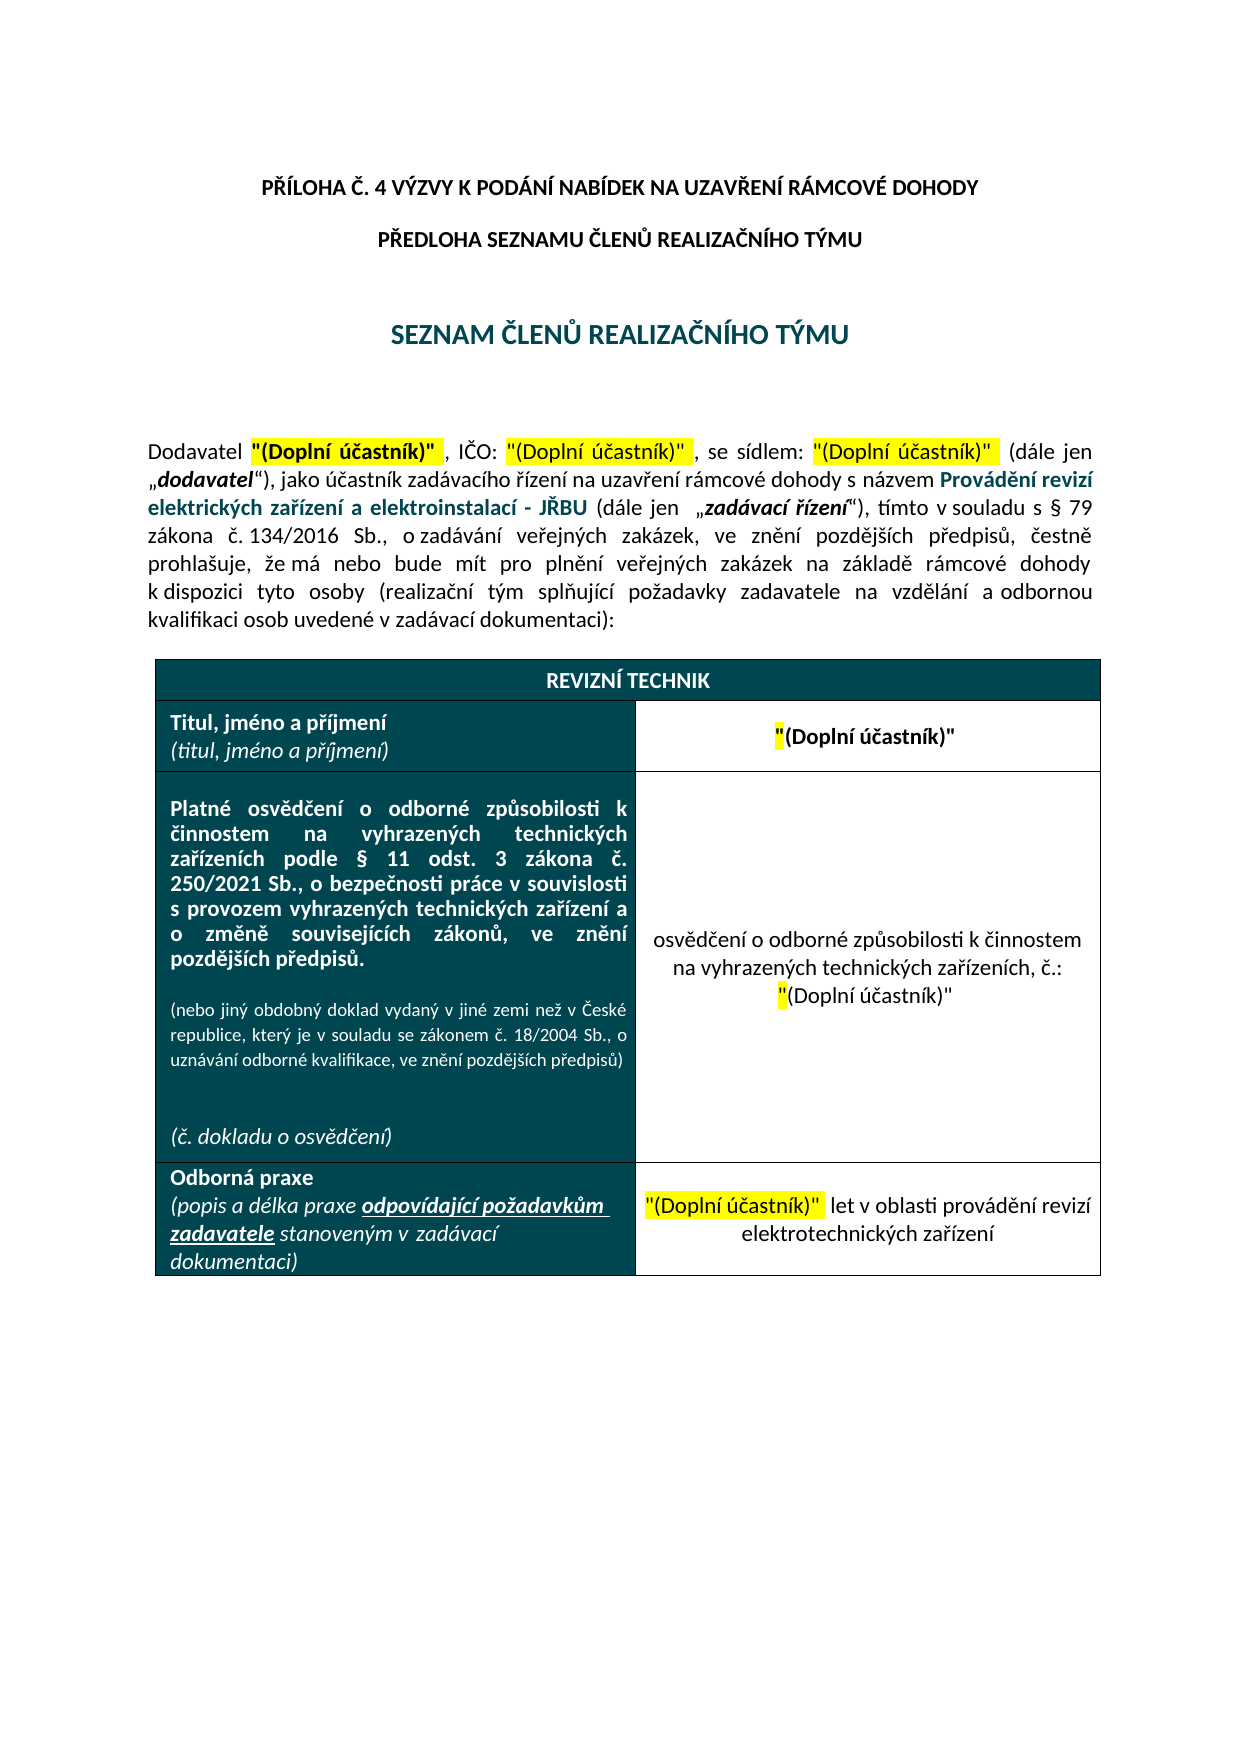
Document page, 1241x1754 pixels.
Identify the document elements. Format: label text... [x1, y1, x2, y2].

table_cell Odborná praxe (popis a délka praxe odpovídající požadavkům zadavatele stanoveným v zadávací dokumentaci) [156, 1163, 635, 1275]
table_cell osvědčení o odborné způsobilosti k činnostem na vyhrazených technických zařízeních, č.: [636, 772, 1100, 1162]
text Příloha č. 4 výzvy k podání nabídek NA UZAVŘENÍ RÁMCOVÉ DOHODY [148, 173, 1093, 201]
table_header Revizní technik [156, 660, 1100, 700]
text seznam členů realizačního týmu [148, 316, 1093, 352]
text Předloha seznamu členů realizačního týmu [148, 226, 1093, 254]
table_cell Titul, jméno a příjmení (titul, jméno a příjmení) [156, 701, 635, 771]
text Dodavatel , IČO: , se sídlem: (dále jen „dodavatel“), jako účastník zadávacího řízení na uzavření rámcové dohody s názvem Provádění revizí elektrických zařízení a elektroinstalací - JŘBU (dále jen „zadávací řízení“), tímto v souladu s § 79 zákona č. 134/2016 Sb., o zadávání veřejných zakázek, ve znění pozdějších předpisů, čestně prohlašuje, že má nebo bude mít pro plnění veřejných zakázek na základě rámcové dohody k dispozici tyto osoby (realizační tým splňující požadavky zadavatele na vzdělání a odbornou kvalifikaci osob uvedené v zadávací dokumentaci): [148, 437, 1093, 633]
table_cell [636, 701, 1100, 771]
table_cell Platné osvědčení o odborné způsobilosti k činnostem na vyhrazených technických zařízeních podle § 11 odst. 3 zákona č. 250/2021 Sb., o bezpečnosti práce v souvislosti s provozem vyhrazených technických zařízení a o změně souvisejících zákonů, ve znění pozdějších předpisů. (nebo jiný obdobný doklad vydaný v jiné zemi než v České republice, který je v souladu se zákonem č. 18/2004 Sb., o uznávání odborné kvalifikace, ve znění pozdějších předpisů) (č. dokladu o osvědčení) [156, 772, 635, 1162]
table_cell let v oblasti provádění revizí elektrotechnických zařízení [636, 1163, 1100, 1275]
